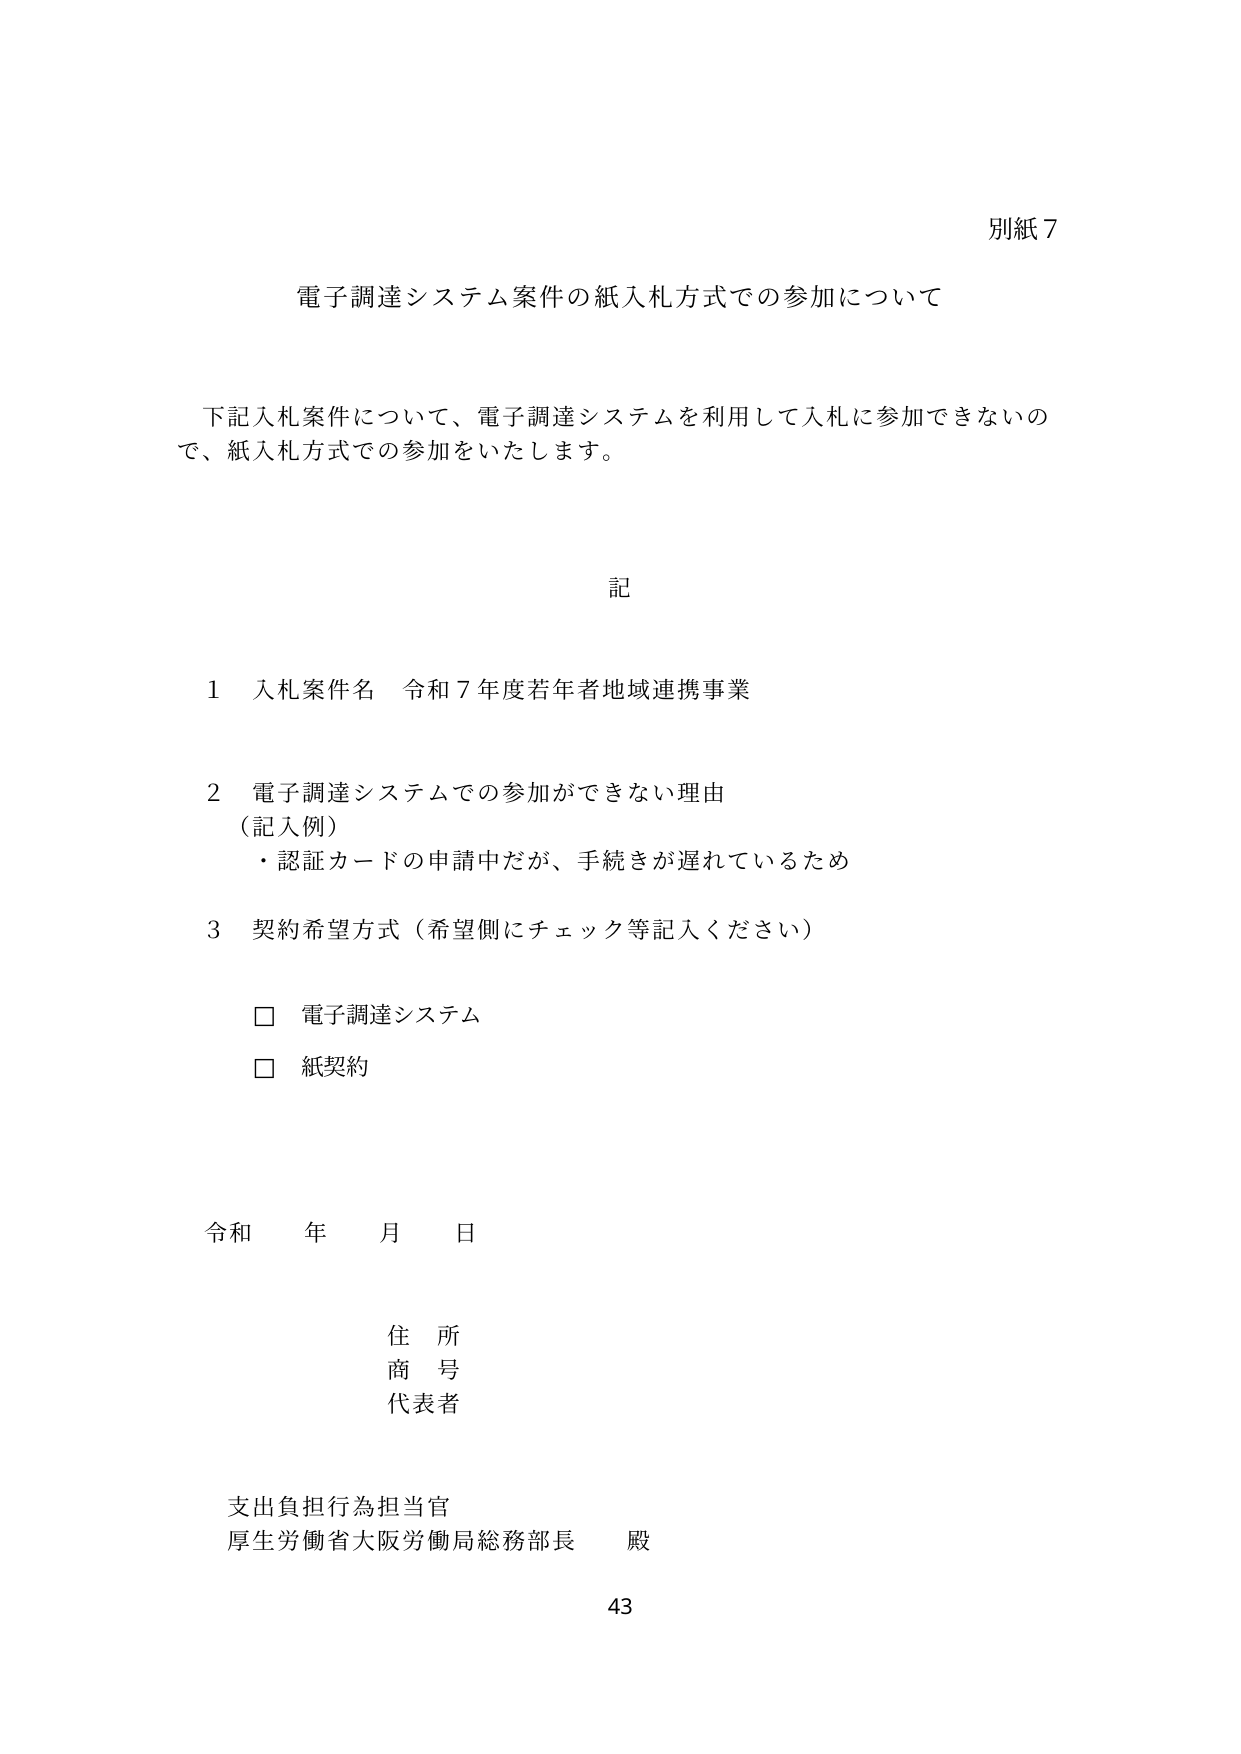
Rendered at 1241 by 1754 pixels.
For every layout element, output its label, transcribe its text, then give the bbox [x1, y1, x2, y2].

text 記 [177, 569, 1063, 604]
text □ 紙契約 [177, 1048, 1063, 1083]
text （記入例） [177, 809, 1063, 843]
text 電子調達システム案件の紙入札方式での参加について [177, 262, 1063, 330]
text 下記入札案件について、電子調達システムを利用して入札に参加できないので、紙入札方式での参加をいたします。 [177, 399, 1063, 467]
text 支出負担行為担当官 [177, 1488, 1063, 1522]
text □ 電子調達システム [177, 996, 1063, 1030]
text 住 所 [177, 1317, 1063, 1351]
text 代表者 [177, 1386, 1063, 1420]
text ３ 契約希望方式（希望側にチェック等記入ください） [177, 911, 1063, 945]
text 別紙７ [177, 194, 1063, 262]
text 厚生労働省大阪労働局総務部長 殿 [177, 1522, 1063, 1556]
text １ 入札案件名 令和７年度若年者地域連携事業 [177, 672, 1063, 706]
text ２ 電子調達システムでの参加ができない理由 [177, 774, 1063, 809]
text 商 号 [177, 1351, 1063, 1386]
text 令和 年 月 日 [177, 1215, 1063, 1249]
text ・認証カードの申請中だが、手続きが遅れているため [177, 843, 1063, 877]
